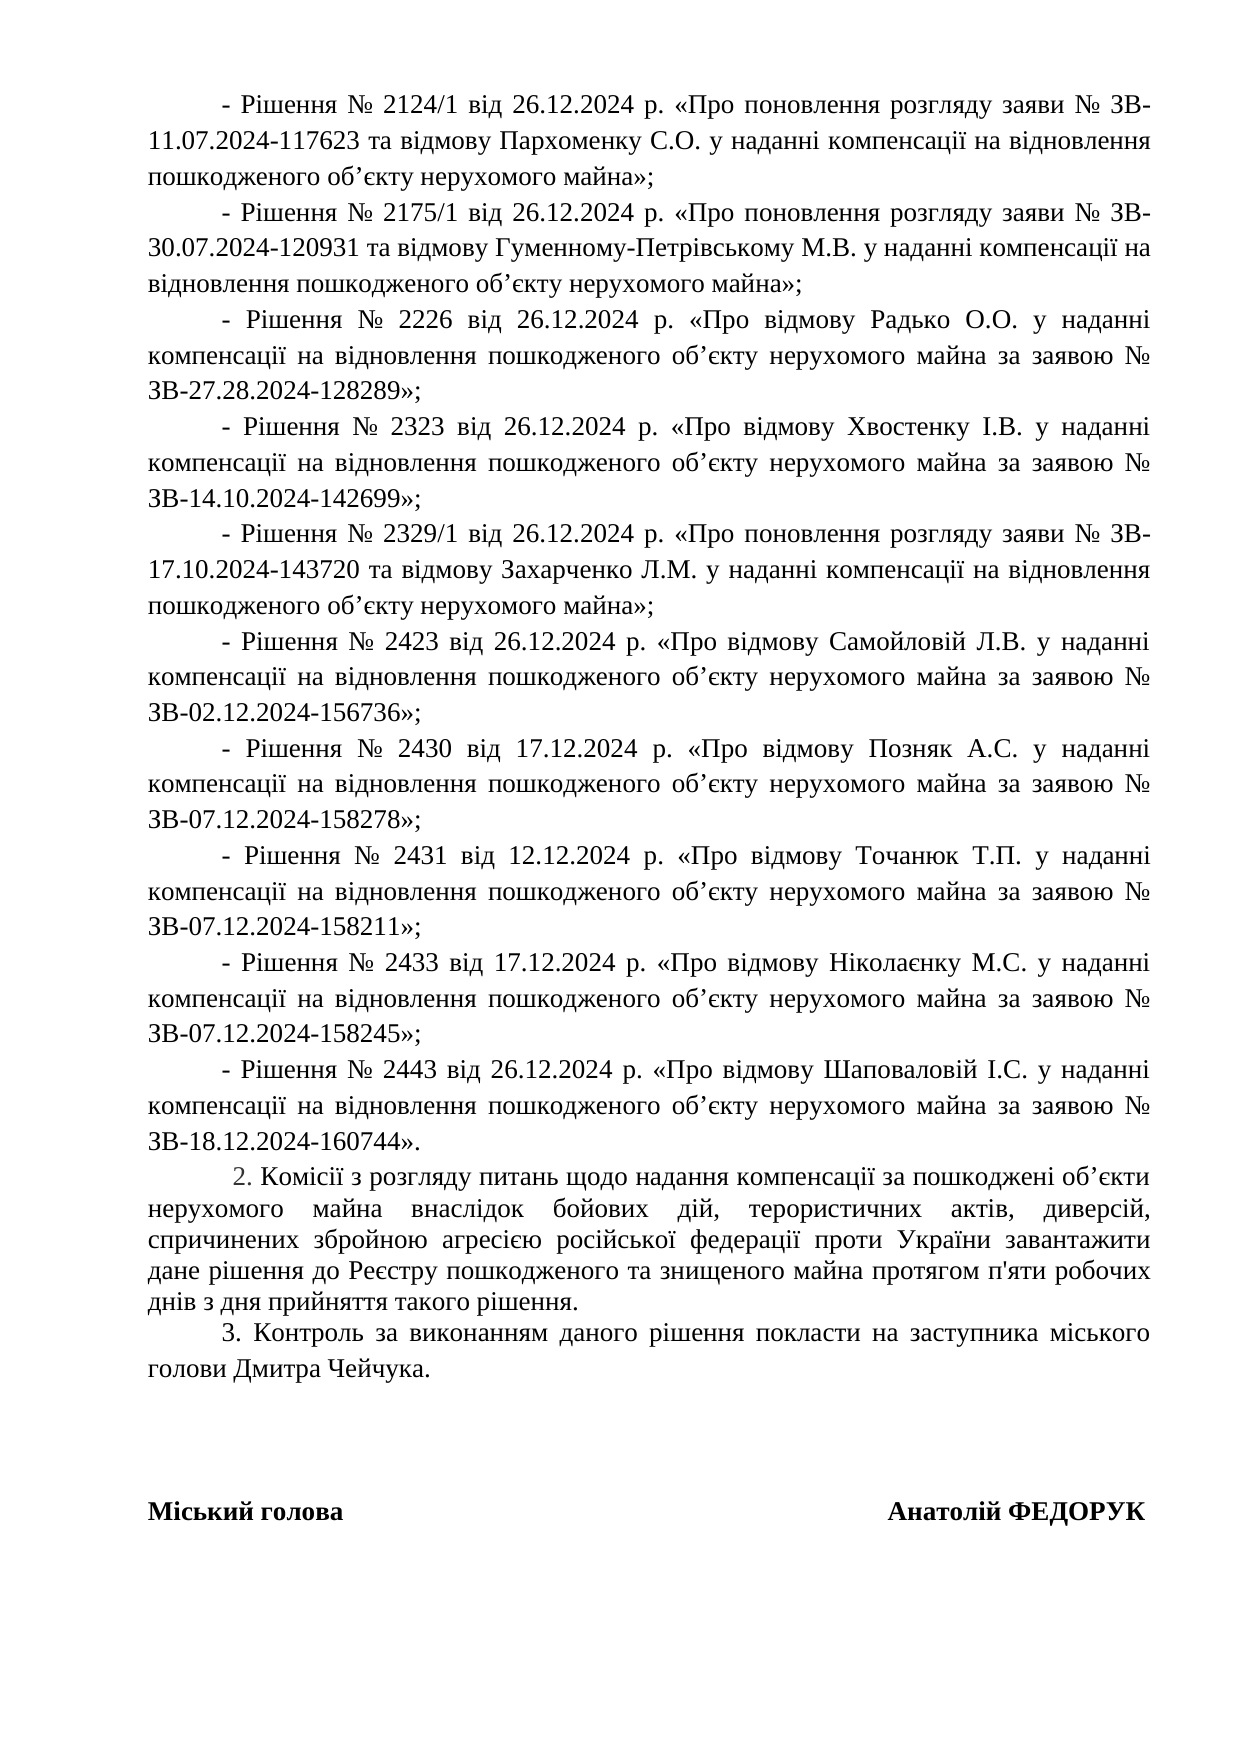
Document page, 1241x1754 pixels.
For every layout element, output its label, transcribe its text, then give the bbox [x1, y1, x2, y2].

text - Рішення № 2430 від 17.12.2024 р. «Про відмову Позняк А.С. у наданні компенсації на відновлення пошкодженого об’єкту нерухомого майна за заявою № ЗВ-07.12.2024-158278»; [148, 732, 1152, 834]
text - Рішення № 2433 від 17.12.2024 р. «Про відмову Ніколаєнку М.С. у наданні компенсації на відновлення пошкодженого об’єкту нерухомого майна за заявою № ЗВ-07.12.2024-158245»; [148, 946, 1152, 1049]
text 2. Комісії з розгляду питань щодо надання компенсації за пошкоджені об’єкти нерухомого майна внаслідок бойових дій, терористичних актів, диверсій, спричинених збройною агресією російської федерації проти України завантажити дане рішення до Реєстру пошкодженого та знищеного майна протягом п'яти робочих днів з дня прийняття такого рішення. [148, 1161, 1152, 1316]
text - Рішення № 2323 від 26.12.2024 р. «Про відмову Хвостенку І.В. у наданні компенсації на відновлення пошкодженого об’єкту нерухомого майна за заявою № ЗВ-14.10.2024-142699»; [148, 410, 1152, 513]
text - Рішення № 2431 від 12.12.2024 р. «Про відмову Точанюк Т.П. у наданні компенсації на відновлення пошкодженого об’єкту нерухомого майна за заявою № ЗВ-07.12.2024-158211»; [148, 839, 1152, 942]
text - Рішення № 2329/1 від 26.12.2024 р. «Про поновлення розгляду заяви № ЗВ-17.10.2024-143720 та відмову Захарченко Л.М. у наданні компенсації на відновлення пошкодженого об’єкту нерухомого майна»; [148, 517, 1152, 620]
text - Рішення № 2226 від 26.12.2024 р. «Про відмову Радько О.О. у наданні компенсації на відновлення пошкодженого об’єкту нерухомого майна за заявою № ЗВ-27.28.2024-128289»; [148, 303, 1152, 406]
text 3. Контроль за виконанням даного рішення покласти на заступника міського голови Дмитра Чейчука. [148, 1316, 1152, 1383]
text - Рішення № 2175/1 від 26.12.2024 р. «Про поновлення розгляду заяви № ЗВ-30.07.2024-120931 та відмову Гуменному-Петрівському М.В. у наданні компенсації на відновлення пошкодженого об’єкту нерухомого майна»; [148, 196, 1152, 298]
text Міський голова Анатолій ФЕДОРУК [148, 1495, 1152, 1526]
text - Рішення № 2124/1 від 26.12.2024 р. «Про поновлення розгляду заяви № ЗВ-11.07.2024-117623 та відмову Пархоменку С.О. у наданні компенсації на відновлення пошкодженого об’єкту нерухомого майна»; [148, 89, 1152, 191]
text - Рішення № 2443 від 26.12.2024 р. «Про відмову Шаповаловій І.С. у наданні компенсації на відновлення пошкодженого об’єкту нерухомого майна за заявою № ЗВ-18.12.2024-160744». [148, 1053, 1152, 1156]
text - Рішення № 2423 від 26.12.2024 р. «Про відмову Самойловій Л.В. у наданні компенсації на відновлення пошкодженого об’єкту нерухомого майна за заявою № ЗВ-02.12.2024-156736»; [148, 624, 1152, 727]
